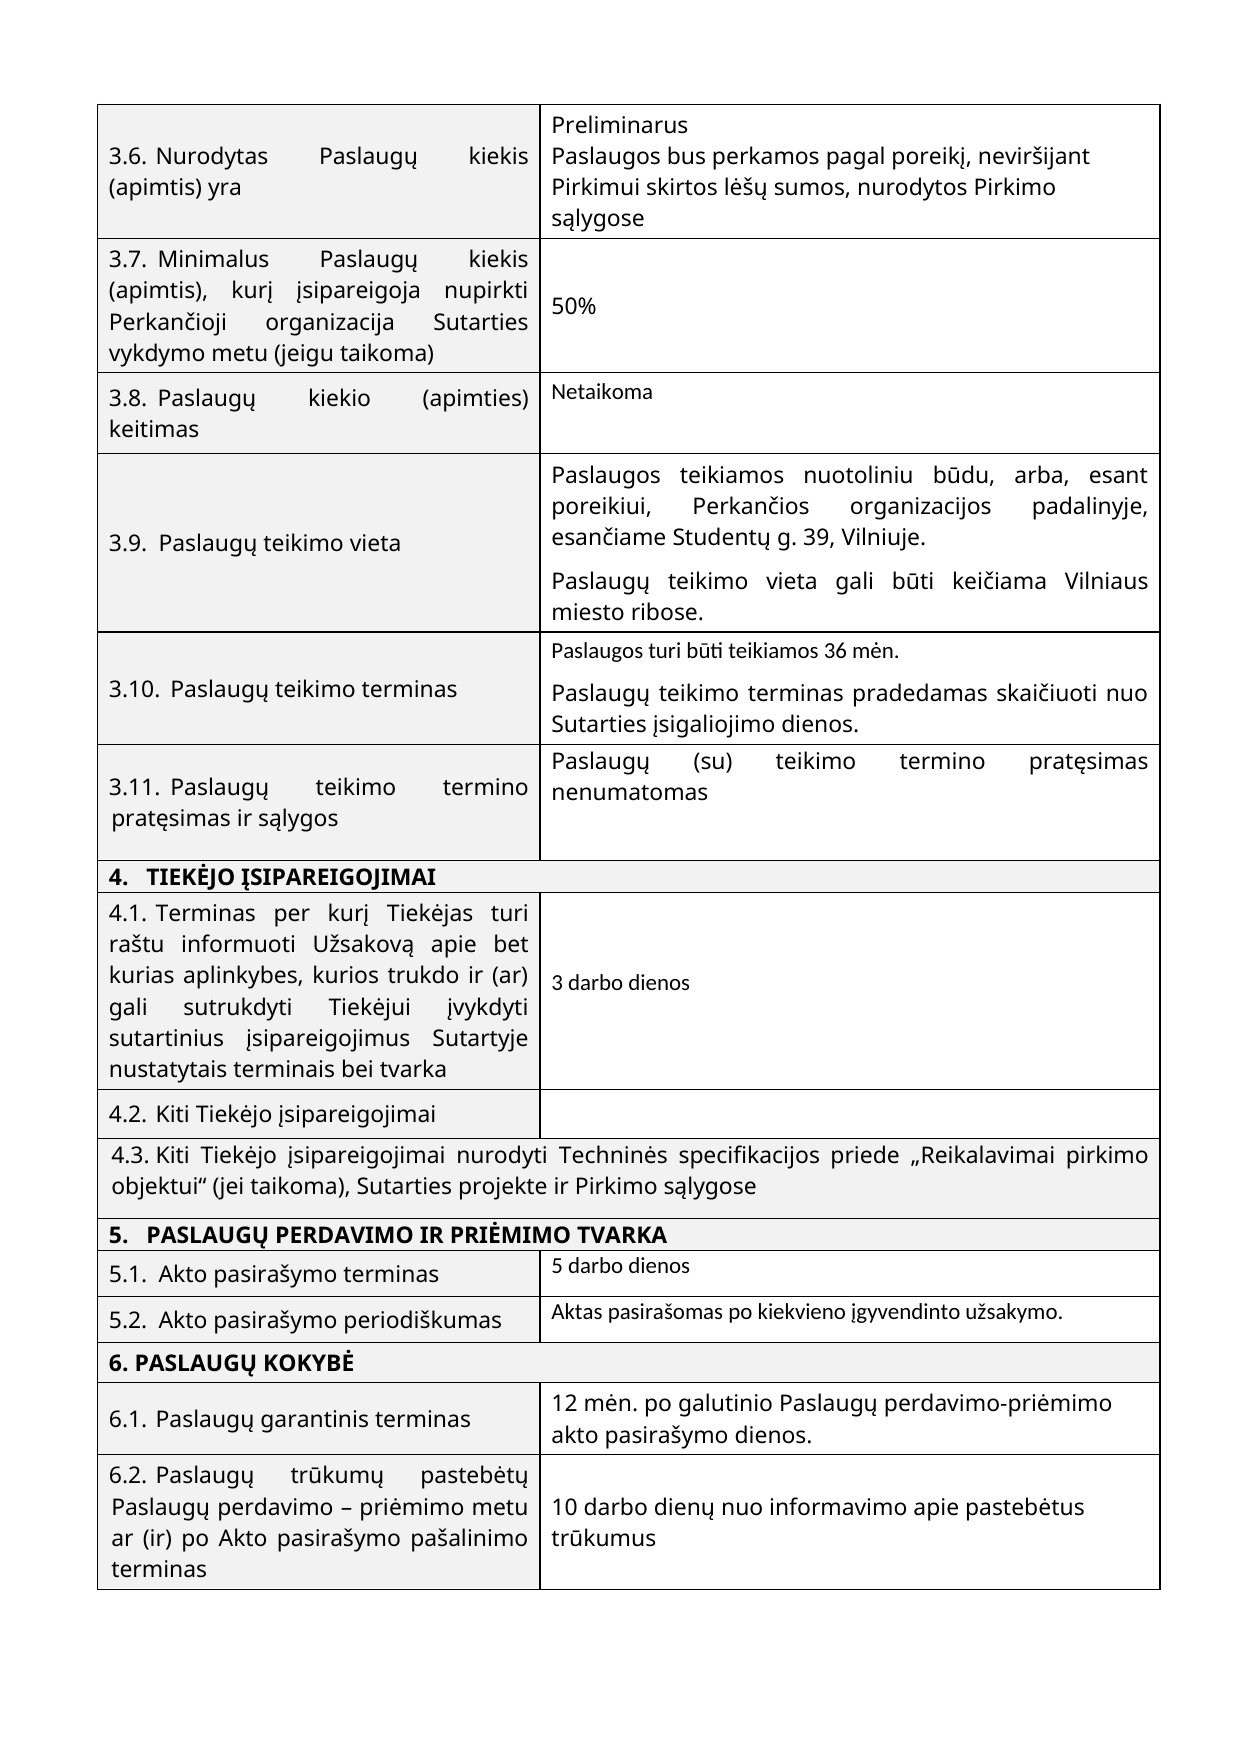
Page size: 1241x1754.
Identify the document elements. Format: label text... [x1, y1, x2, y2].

table_cell [541, 373, 1159, 453]
table_cell Paslaugų teikimo terminas [98, 633, 539, 744]
table_cell 6. PASLAUGŲ KOKYBĖ [98, 1343, 1159, 1382]
table_cell 10 darbo dienų nuo informavimo apie pastebėtus trūkumus [541, 1455, 1159, 1588]
table_cell [541, 1090, 1159, 1138]
table_cell Paslaugų trūkumų pastebėtų Paslaugų perdavimo – priėmimo metu ar (ir) po Akto pasirašymo pašalinimo terminas [98, 1455, 539, 1588]
table_cell Paslaugų teikimo termino pratęsimas ir sąlygos [98, 745, 539, 859]
table_cell Minimalus Paslaugų kiekis (apimtis), kurį įsipareigoja nupirkti Perkančioji organizacija Sutarties vykdymo metu (jeigu taikoma) [98, 239, 539, 372]
table_cell 12 mėn. po galutinio Paslaugų perdavimo-priėmimo akto pasirašymo dienos. [541, 1383, 1159, 1454]
table_cell Terminas per kurį Tiekėjas turi raštu informuoti Užsakovą apie bet kurias aplinkybes, kurios trukdo ir (ar) gali sutrukdyti Tiekėjui įvykdyti sutartinius įsipareigojimus Sutartyje nustatytais terminais bei tvarka [98, 893, 539, 1089]
table_cell Kiti Tiekėjo įsipareigojimai [98, 1090, 539, 1138]
table_cell Akto pasirašymo terminas [98, 1251, 539, 1296]
table_cell TIEKĖJO ĮSIPAREIGOJIMAI [98, 861, 1159, 892]
table_cell [541, 745, 1159, 859]
table_cell Akto pasirašymo periodiškumas [98, 1297, 539, 1342]
table_cell Nurodytas Paslaugų kiekis (apimtis) yra [98, 105, 539, 238]
table_cell Paslaugų teikimo terminas pradedamas skaičiuoti nuo [541, 633, 1159, 744]
table_cell Kiti Tiekėjo įsipareigojimai nurodyti Techninės specifikacijos priede „Reikalavimai pirkimo objektui“ (jei taikoma), Sutarties projekte ir Pirkimo sąlygose [98, 1139, 1159, 1218]
table_cell Paslaugų kiekio (apimties) keitimas [98, 373, 539, 453]
table_cell 50% [541, 239, 1159, 372]
table_cell Paslaugų teikimo vieta [98, 454, 539, 631]
table_cell [541, 105, 1159, 238]
table_cell Paslaugų garantinis terminas [98, 1383, 539, 1454]
table_cell PASLAUGŲ PERDAVIMO IR PRIĖMIMO TVARKA [98, 1219, 1159, 1250]
table_cell Paslaugos teikiamos nuotoliniu būdu, arba, esant poreikiui, Perkančios organizacijos padalinyje, esančiame Paslaugų teikimo vieta gali būti keičiama Vilniaus miesto ribose. [541, 454, 1159, 631]
